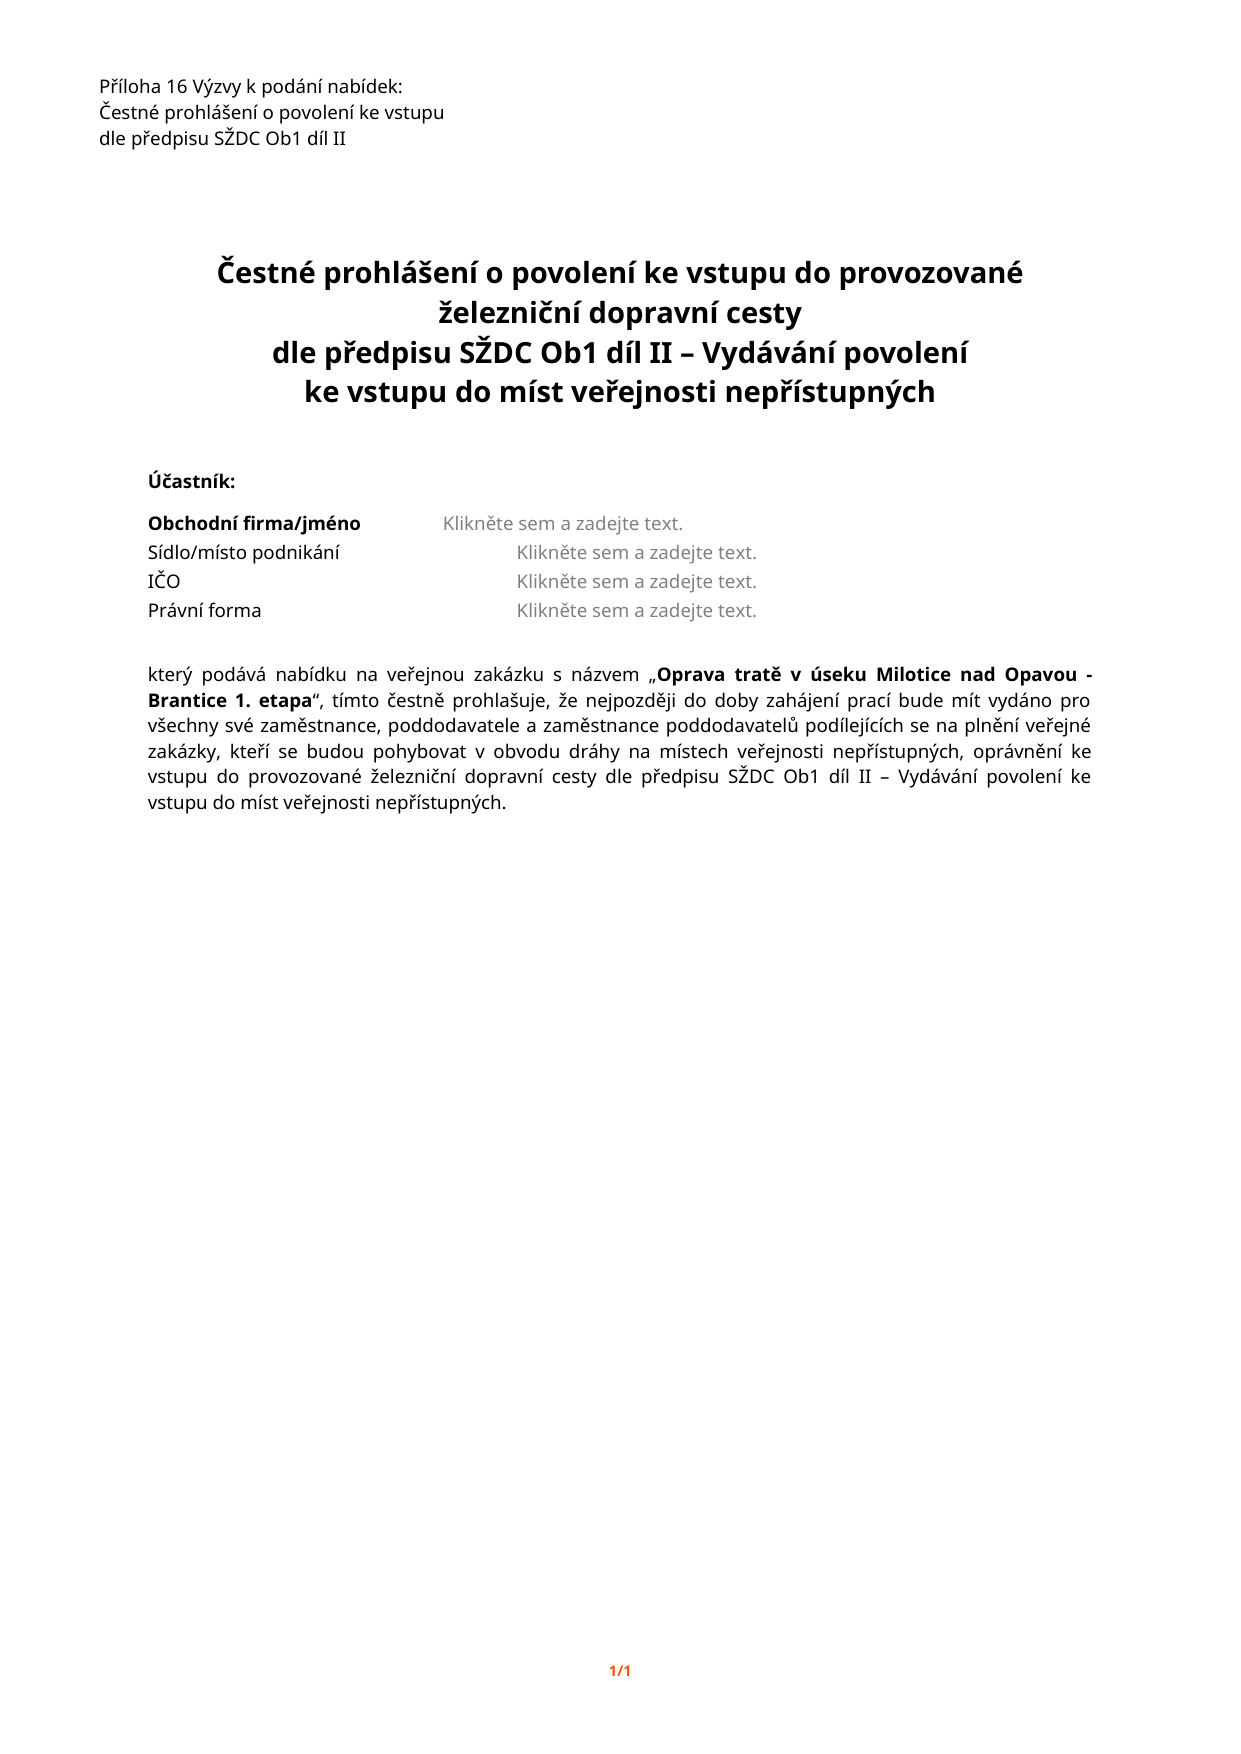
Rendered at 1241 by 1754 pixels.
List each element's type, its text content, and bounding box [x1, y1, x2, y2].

title ke vstupu do míst veřejnosti nepřístupných [148, 372, 1093, 411]
text Právní forma [148, 594, 1093, 623]
text Sídlo/místo podnikání [148, 536, 1093, 565]
text Obchodní firma/jméno [148, 507, 1093, 536]
text Účastník: [148, 464, 1093, 495]
title dle předpisu SŽDC Ob1 díl II – Vydávání povolení [148, 332, 1093, 372]
title Čestné prohlášení o povolení ke vstupu do provozované železniční dopravní cesty [148, 253, 1093, 332]
text který podává nabídku na veřejnou zakázku s názvem „Oprava tratě v úseku Milotice nad Opavou - Brantice 1. etapa“, tímto čestně prohlašuje, že nejpozději do doby zahájení prací bude mít vydáno pro všechny své zaměstnance, poddodavatele a zaměstnance poddodavatelů podílejících se na plnění veřejné zakázky, kteří se budou pohybovat v obvodu dráhy na místech veřejnosti nepřístupných, oprávnění ke vstupu do provozované železniční dopravní cesty dle předpisu SŽDC Ob1 díl II – Vydávání povolení ke vstupu do míst veřejnosti nepřístupných. [148, 661, 1093, 814]
text IČO [148, 565, 1093, 594]
